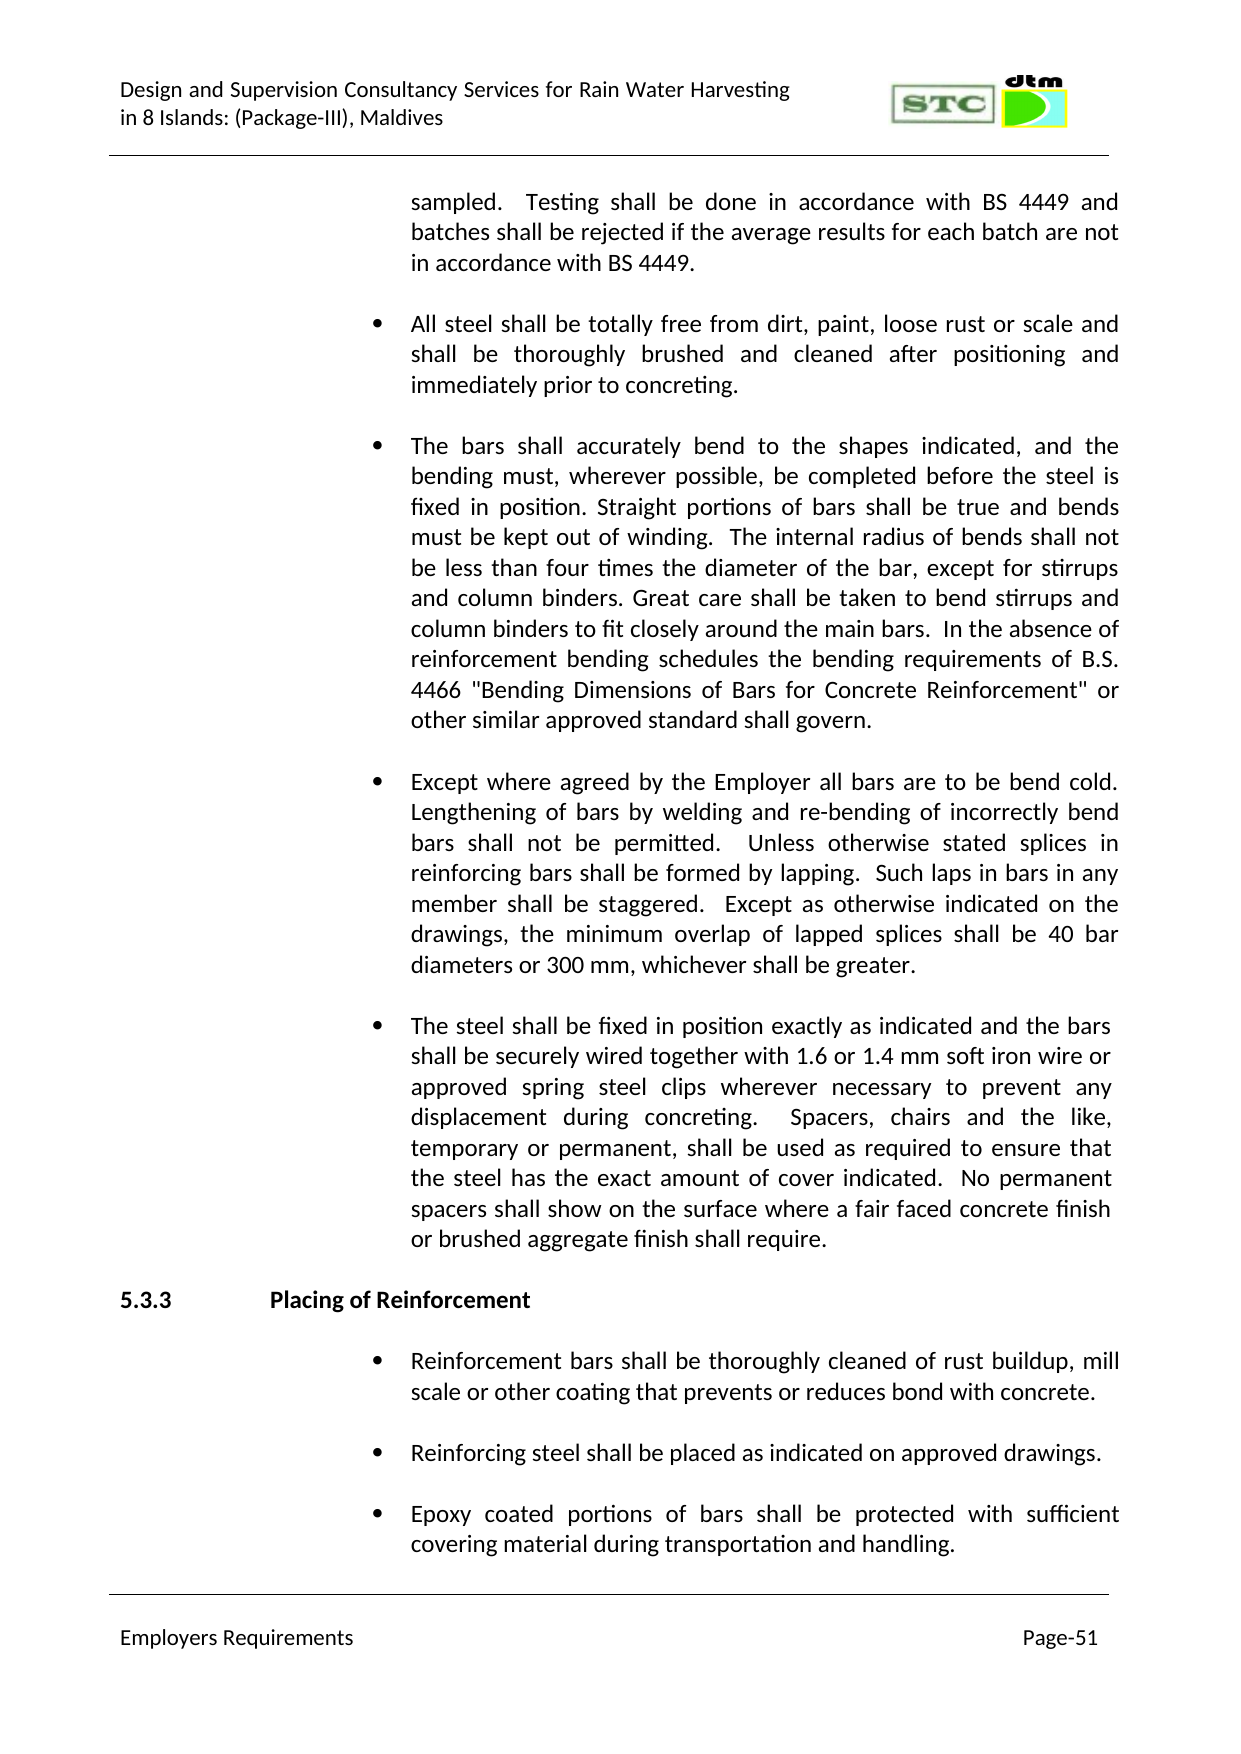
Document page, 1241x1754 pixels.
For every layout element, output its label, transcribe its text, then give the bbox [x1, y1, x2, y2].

list Reinforcement bars shall be thoroughly cleaned of rust buildup, mill scale or other coating that prevents or reduces bond with concrete. [373, 1346, 1120, 1407]
list The steel shall be fixed in position exactly as indicated and the bars shall be securely wired together with 1.6 or 1.4 mm soft iron wire or approved spring steel clips wherever necessary to prevent any displacement during concreting. Spacers, chairs and the like, temporary or permanent, shall be used as required to ensure that the steel has the exact amount of cover indicated. No permanent spacers shall show on the surface where a fair faced concrete finish or brushed aggregate finish shall require. [373, 1010, 1113, 1254]
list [373, 186, 1120, 277]
list Reinforcing steel shall be placed as indicated on approved drawings. [373, 1437, 1120, 1468]
list Except where agreed by the Employer all bars are to be bend cold. Lengthening of bars by welding and re-bending of incorrectly bend bars shall not be permitted. Unless otherwise stated splices in reinforcing bars shall be formed by lapping. Such laps in bars in any member shall be staggered. Except as otherwise indicated on the drawings, the minimum overlap of lapped splices shall be 40 bar diameters or 300 mm, whichever shall be greater. [373, 766, 1120, 979]
list The bars shall accurately bend to the shapes indicated, and the bending must, wherever possible, be completed before the steel is fixed in position. Straight portions of bars shall be true and bends must be kept out of winding. The internal radius of bends shall not be less than four times the diameter of the bar, except for stirrups and column binders. Great care shall be taken to bend stirrups and column binders to fit closely around the main bars. In the absence of reinforcement bending schedules the bending requirements of B.S. 4466 "Bending Dimensions of Bars for Concrete Reinforcement" or other similar approved standard shall govern. [373, 430, 1120, 735]
list Epoxy coated portions of bars shall be protected with sufficient covering material during transportation and handling. [373, 1498, 1120, 1559]
list All steel shall be totally free from dirt, paint, loose rust or scale and shall be thoroughly brushed and cleaned after positioning and immediately prior to concreting. [373, 308, 1120, 399]
picture [888, 75, 1068, 129]
list Placing of Reinforcement [120, 1284, 1120, 1315]
